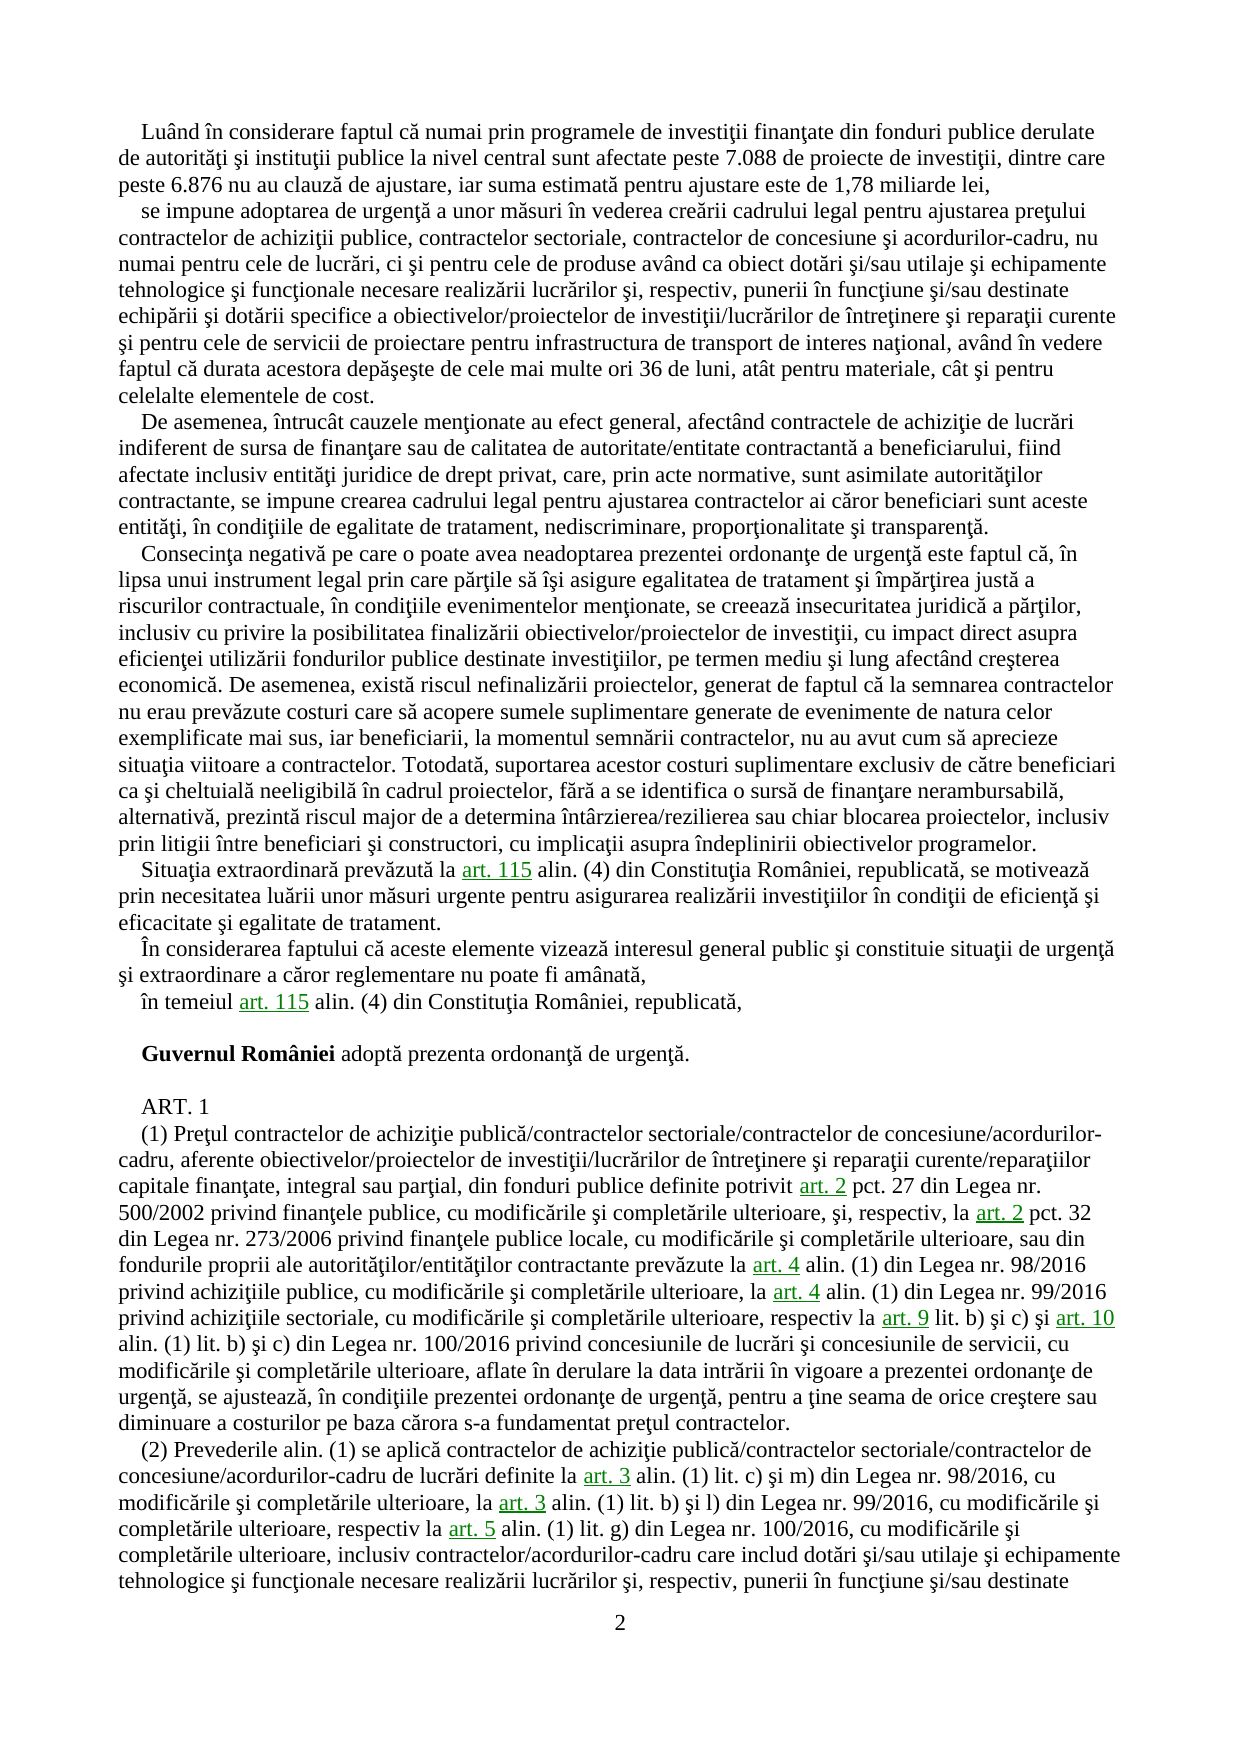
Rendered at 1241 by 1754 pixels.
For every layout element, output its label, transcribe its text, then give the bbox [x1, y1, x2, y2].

text se impune adoptarea de urgenţă a unor măsuri în vederea creării cadrului legal pentru ajustarea preţului contractelor de achiziţii publice, contractelor sectoriale, contractelor de concesiune şi acordurilor-cadru, nu numai pentru cele de lucrări, ci şi pentru cele de produse având ca obiect dotări şi/sau utilaje şi echipamente tehnologice şi funcţionale necesare realizării lucrărilor şi, respectiv, punerii în funcţiune şi/sau destinate echipării şi dotării specifice a obiectivelor/proiectelor de investiţii/lucrărilor de întreţinere şi reparaţii curente şi pentru cele de servicii de proiectare pentru infrastructura de transport de interes naţional, având în vedere faptul că durata acestora depăşeşte de cele mai multe ori 36 de luni, atât pentru materiale, cât şi pentru celelalte elementele de cost. [118, 197, 1122, 408]
text Guvernul României adoptă prezenta ordonanţă de urgenţă. [118, 1041, 1122, 1067]
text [118, 1436, 1122, 1594]
text Consecinţa negativă pe care o poate avea neadoptarea prezentei ordonanţe de urgenţă este faptul că, în lipsa unui instrument legal prin care părţile să îşi asigure egalitatea de tratament şi împărţirea justă a riscurilor contractuale, în condiţiile evenimentelor menţionate, se creează insecuritatea juridică a părţilor, inclusiv cu privire la posibilitatea finalizării obiectivelor/proiectelor de investiţii, cu impact direct asupra eficienţei utilizării fondurilor publice destinate investiţiilor, pe termen mediu şi lung afectând creşterea economică. De asemenea, există riscul nefinalizării proiectelor, generat de faptul că la semnarea contractelor nu erau prevăzute costuri care să acopere sumele suplimentare generate de evenimente de natura celor exemplificate mai sus, iar beneficiarii, la momentul semnării contractelor, nu au avut cum să aprecieze situaţia viitoare a contractelor. Totodată, suportarea acestor costuri suplimentare exclusiv de către beneficiari ca şi cheltuială neeligibilă în cadrul proiectelor, fără a se identifica o sursă de finanţare nerambursabilă, alternativă, prezintă riscul major de a determina întârzierea/rezilierea sau chiar blocarea proiectelor, inclusiv prin litigii între beneficiari şi constructori, cu implicaţii asupra îndeplinirii obiectivelor programelor. [118, 540, 1122, 856]
text (1) Preţul contractelor de achiziţie publică/contractelor sectoriale/contractelor de concesiune/acordurilor-cadru, aferente obiectivelor/proiectelor de investiţii/lucrărilor de întreţinere şi reparaţii curente/reparaţiilor capitale finanţate, integral sau parţial, din fonduri publice definite potrivit art. 2 pct. 27 din Legea nr. 500/2002 privind finanţele publice, cu modificările şi completările ulterioare, şi, respectiv, la art. 2 pct. 32 din Legea nr. 273/2006 privind finanţele publice locale, cu modificările şi completările ulterioare, sau din fondurile proprii ale autorităţilor/entităţilor contractante prevăzute la art. 4 alin. (1) din Legea nr. 98/2016 privind achiziţiile publice, cu modificările şi completările ulterioare, la art. 4 alin. (1) din Legea nr. 99/2016 privind achiziţiile sectoriale, cu modificările şi completările ulterioare, respectiv la art. 9 lit. b) şi c) şi art. 10 alin. (1) lit. b) şi c) din Legea nr. 100/2016 privind concesiunile de lucrări şi concesiunile de servicii, cu modificările şi completările ulterioare, aflate în derulare la data intrării în vigoare a prezentei ordonanţe de urgenţă, se ajustează, în condiţiile prezentei ordonanţe de urgenţă, pentru a ţine seama de orice creştere sau diminuare a costurilor pe baza cărora s-a fundamentat preţul contractelor. [118, 1119, 1122, 1436]
text în temeiul art. 115 alin. (4) din Constituţia României, republicată, [118, 988, 1122, 1014]
text Luând în considerare faptul că numai prin programele de investiţii finanţate din fonduri publice derulate de autorităţi şi instituţii publice la nivel central sunt afectate peste 7.088 de proiecte de investiţii, dintre care peste 6.876 nu au clauză de ajustare, iar suma estimată pentru ajustare este de 1,78 miliarde lei, [118, 118, 1122, 197]
text Situaţia extraordinară prevăzută la art. 115 alin. (4) din Constituţia României, republicată, se motivează prin necesitatea luării unor măsuri urgente pentru asigurarea realizării investiţiilor în condiţii de eficienţă şi eficacitate şi egalitate de tratament. [118, 856, 1122, 935]
text ART. 1 [118, 1093, 1122, 1119]
text De asemenea, întrucât cauzele menţionate au efect general, afectând contractele de achiziţie de lucrări indiferent de sursa de finanţare sau de calitatea de autoritate/entitate contractantă a beneficiarului, fiind afectate inclusiv entităţi juridice de drept privat, care, prin acte normative, sunt asimilate autorităţilor contractante, se impune crearea cadrului legal pentru ajustarea contractelor ai căror beneficiari sunt aceste entităţi, în condiţiile de egalitate de tratament, nediscriminare, proporţionalitate şi transparenţă. [118, 408, 1122, 540]
text În considerarea faptului că aceste elemente vizează interesul general public şi constituie situaţii de urgenţă şi extraordinare a căror reglementare nu poate fi amânată, [118, 935, 1122, 988]
